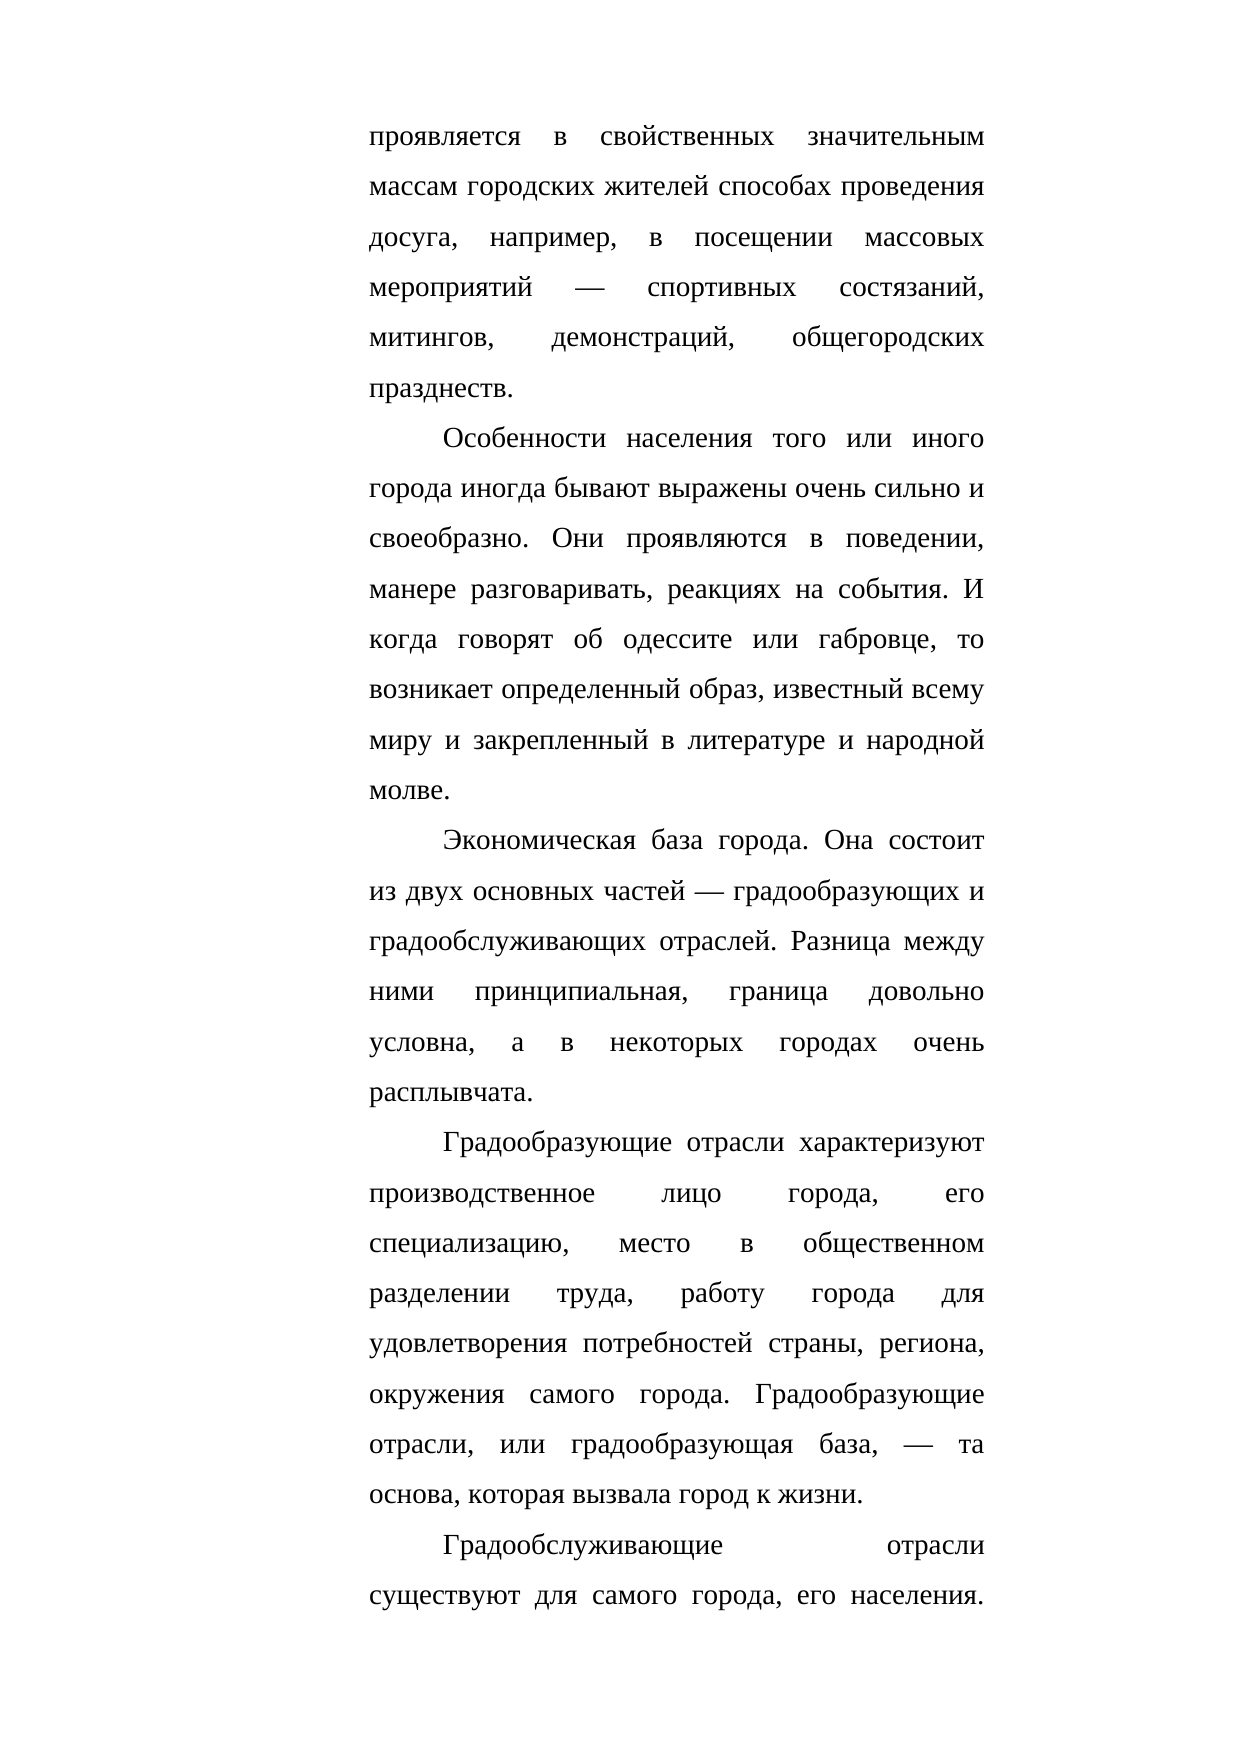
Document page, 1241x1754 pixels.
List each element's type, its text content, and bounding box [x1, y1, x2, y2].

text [369, 118, 985, 403]
text Градообразующие отрасли характеризуют производственное лицо города, его специализацию, место в общественном разделении труда, работу города для удовлетворения потребностей страны, региона, окружения самого города. Градообразующие отрасли, или градообразующая база, — та основа, которая вызвала город к жизни. [369, 1124, 985, 1510]
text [369, 1527, 985, 1611]
text Экономическая база города. Она состоит из двух основных частей — градообразующих и градообслуживающих отраслей. Разница между ними принципиальная, граница довольно условна, а в некоторых городах очень расплывчата. [369, 822, 985, 1108]
text Особенности населения того или иного города иногда бывают выражены очень сильно и своеобразно. Они проявляются в поведении, манере разговаривать, реакциях на события. И когда говорят об одессите или габровце, то возникает определенный образ, известный всему миру и закрепленный в литературе и народной молве. [369, 420, 985, 806]
